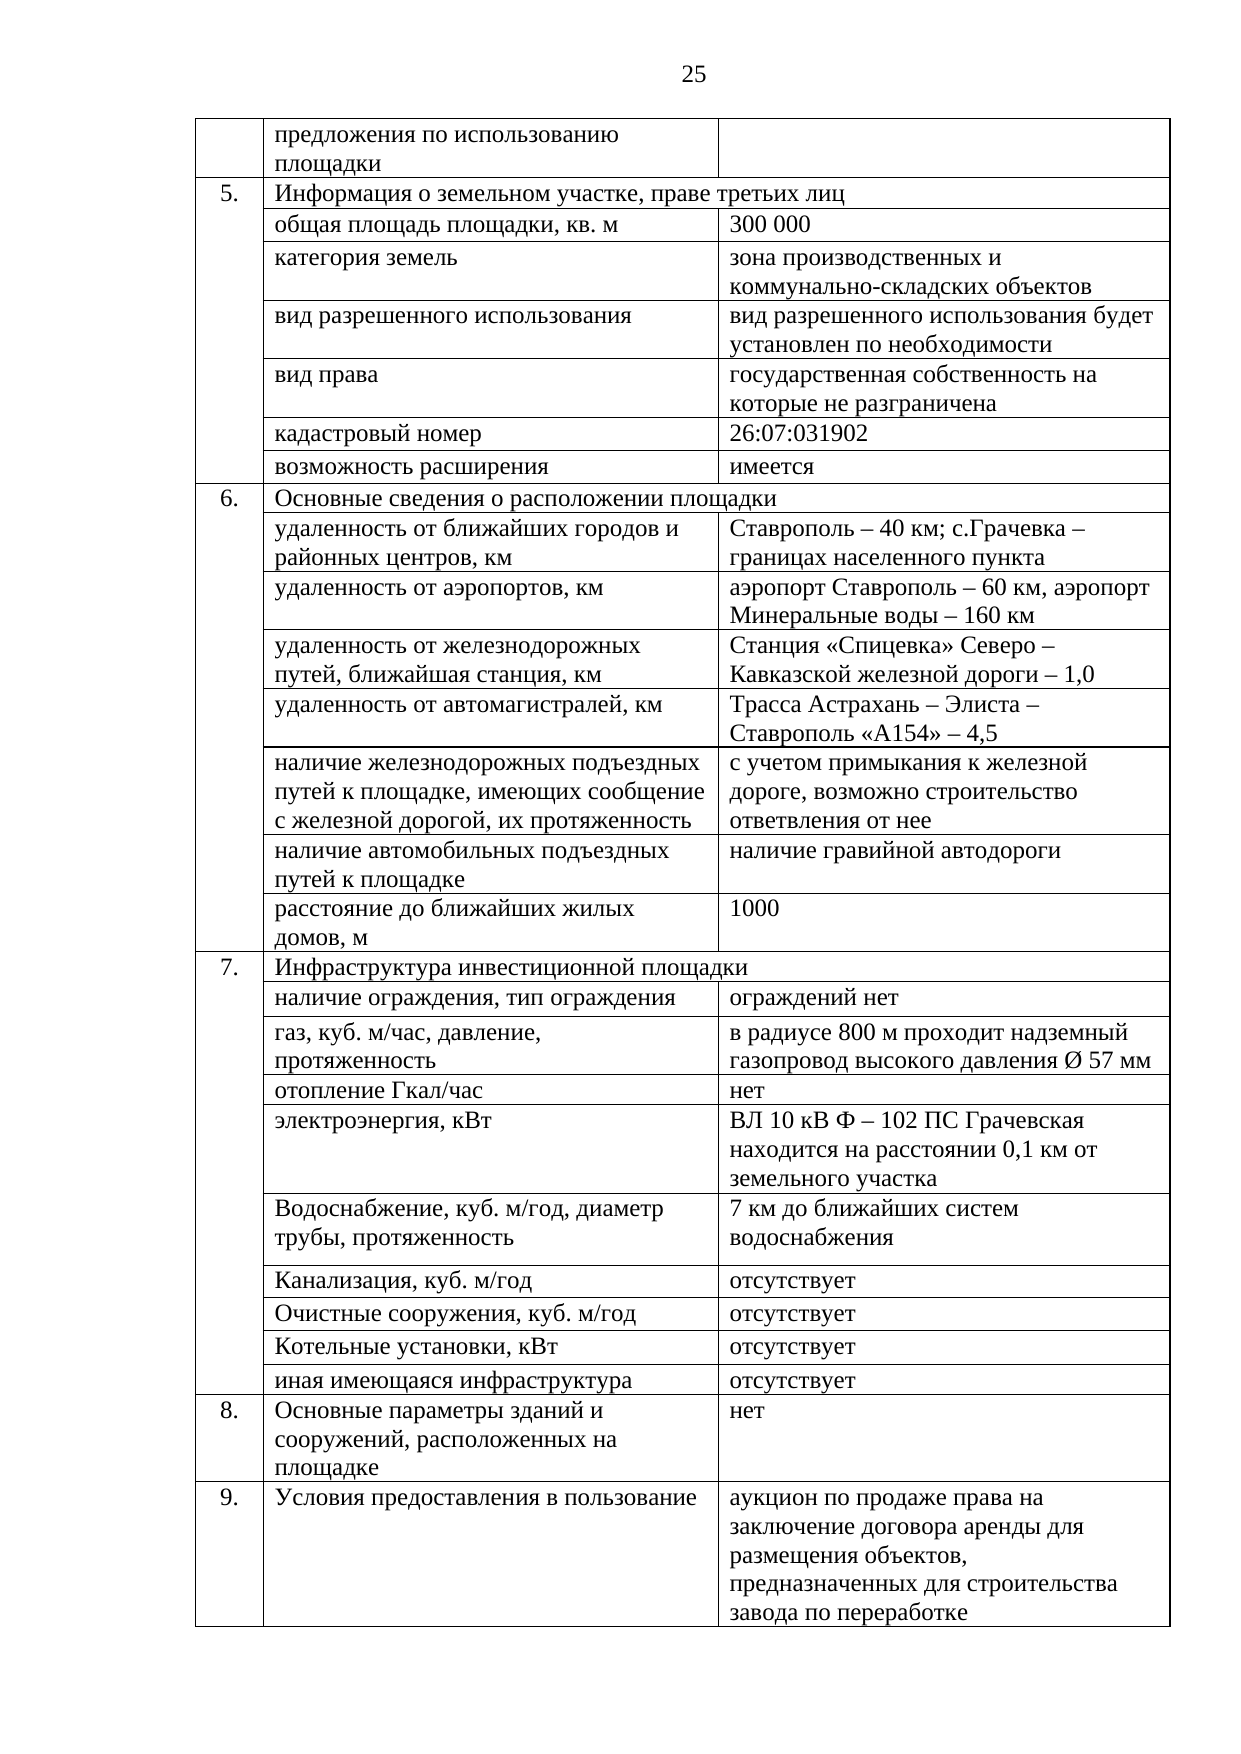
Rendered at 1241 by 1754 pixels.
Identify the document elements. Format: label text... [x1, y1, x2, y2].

table_cell Основные параметры зданий и сооружений, расположенных на площадке [264, 1395, 718, 1481]
table_cell 1000 [719, 894, 1169, 951]
table_cell ограждений нет [719, 982, 1169, 1016]
table_cell 4. [196, 119, 263, 177]
table_cell наличие гравийной автодороги [719, 835, 1169, 892]
table_cell Станция «Спицевка» Северо – Кавказской железной дороги – 1,0 [719, 630, 1169, 688]
table_cell вид разрешенного использования будет установлен по необходимости [719, 301, 1169, 358]
table_cell расстояние до ближайших жилых домов, м [264, 894, 718, 951]
table_cell газ, куб. м/час, давление, протяженность [264, 1017, 718, 1074]
table_cell Ставрополь – 40 км; с.Грачевка – границах населенного пункта [719, 513, 1169, 571]
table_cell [719, 1482, 1169, 1626]
table_cell аэропорт Ставрополь – 60 км, аэропорт Минеральные воды – 160 км [719, 572, 1169, 629]
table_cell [264, 119, 718, 177]
table_cell кадастровый номер [264, 418, 718, 450]
table_cell 300 000 [719, 209, 1169, 241]
table_cell 7 км до ближайших систем водоснабжения [719, 1194, 1169, 1264]
table_cell государственная собственность на которые не разграничена [719, 359, 1169, 417]
table_cell 5. [196, 178, 263, 482]
table_cell иная имеющаяся инфраструктура [264, 1365, 718, 1394]
table_cell ВЛ 10 кВ Ф – 102 ПС Грачевская находится на расстоянии 0,1 км от земельного участка [719, 1105, 1169, 1192]
table_cell Трасса Астрахань – Элиста – Ставрополь «А154» – 4,5 [719, 689, 1169, 746]
table_cell возможность расширения [264, 451, 718, 482]
table_cell наличие автомобильных подъездных путей к площадке [264, 835, 718, 892]
table_cell 6. [196, 484, 263, 951]
table_cell нет [719, 1395, 1169, 1481]
table_cell имеется [719, 451, 1169, 482]
table_cell наличие железнодорожных подъездных путей к площадке, имеющих сообщение с железной дорогой, их протяженность [264, 748, 718, 834]
table_cell 26:07:031902 [719, 418, 1169, 450]
table_cell отсутствует [719, 1365, 1169, 1394]
table_cell 8. [196, 1395, 263, 1481]
table_cell отсутствует [719, 1266, 1169, 1297]
table_cell вид права [264, 359, 718, 417]
table_cell Основные сведения о расположении площадки [264, 484, 1169, 512]
table_cell вид разрешенного использования [264, 301, 718, 358]
table_cell наличие ограждения, тип ограждения [264, 982, 718, 1016]
table_cell Инфраструктура инвестиционной площадки [264, 952, 1169, 981]
table_cell нет [719, 1075, 1169, 1104]
table_cell отсутствует [719, 1298, 1169, 1330]
table_cell отсутствует [719, 1331, 1169, 1364]
table_cell электроэнергия, кВт [264, 1105, 718, 1192]
table_cell Канализация, куб. м/год [264, 1266, 718, 1297]
table_cell общая площадь площадки, кв. м [264, 209, 718, 241]
table_cell зона производственных и коммунально-складских объектов [719, 242, 1169, 299]
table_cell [264, 1482, 718, 1626]
table_cell удаленность от автомагистралей, км [264, 689, 718, 746]
table_cell отопление Гкал/час [264, 1075, 718, 1104]
table_cell с учетом примыкания к железной дороге, возможно строительство ответвления от нее [719, 748, 1169, 834]
table_cell 7. [196, 952, 263, 1394]
table_cell удаленность от железнодорожных путей, ближайшая станция, км [264, 630, 718, 688]
table_cell Водоснабжение, куб. м/год, диаметр трубы, протяженность [264, 1194, 718, 1264]
table_cell Информация о земельном участке, праве третьих лиц [264, 178, 1169, 208]
table_cell 9. [196, 1482, 263, 1626]
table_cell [719, 119, 1169, 177]
table_cell в радиусе 800 м проходит надземный газопровод высокого давления Ø 57 мм [719, 1017, 1169, 1074]
table_cell категория земель [264, 242, 718, 299]
table_cell удаленность от ближайших городов и районных центров, км [264, 513, 718, 571]
table_cell Котельные установки, кВт [264, 1331, 718, 1364]
table_cell удаленность от аэропортов, км [264, 572, 718, 629]
table_cell Очистные сооружения, куб. м/год [264, 1298, 718, 1330]
